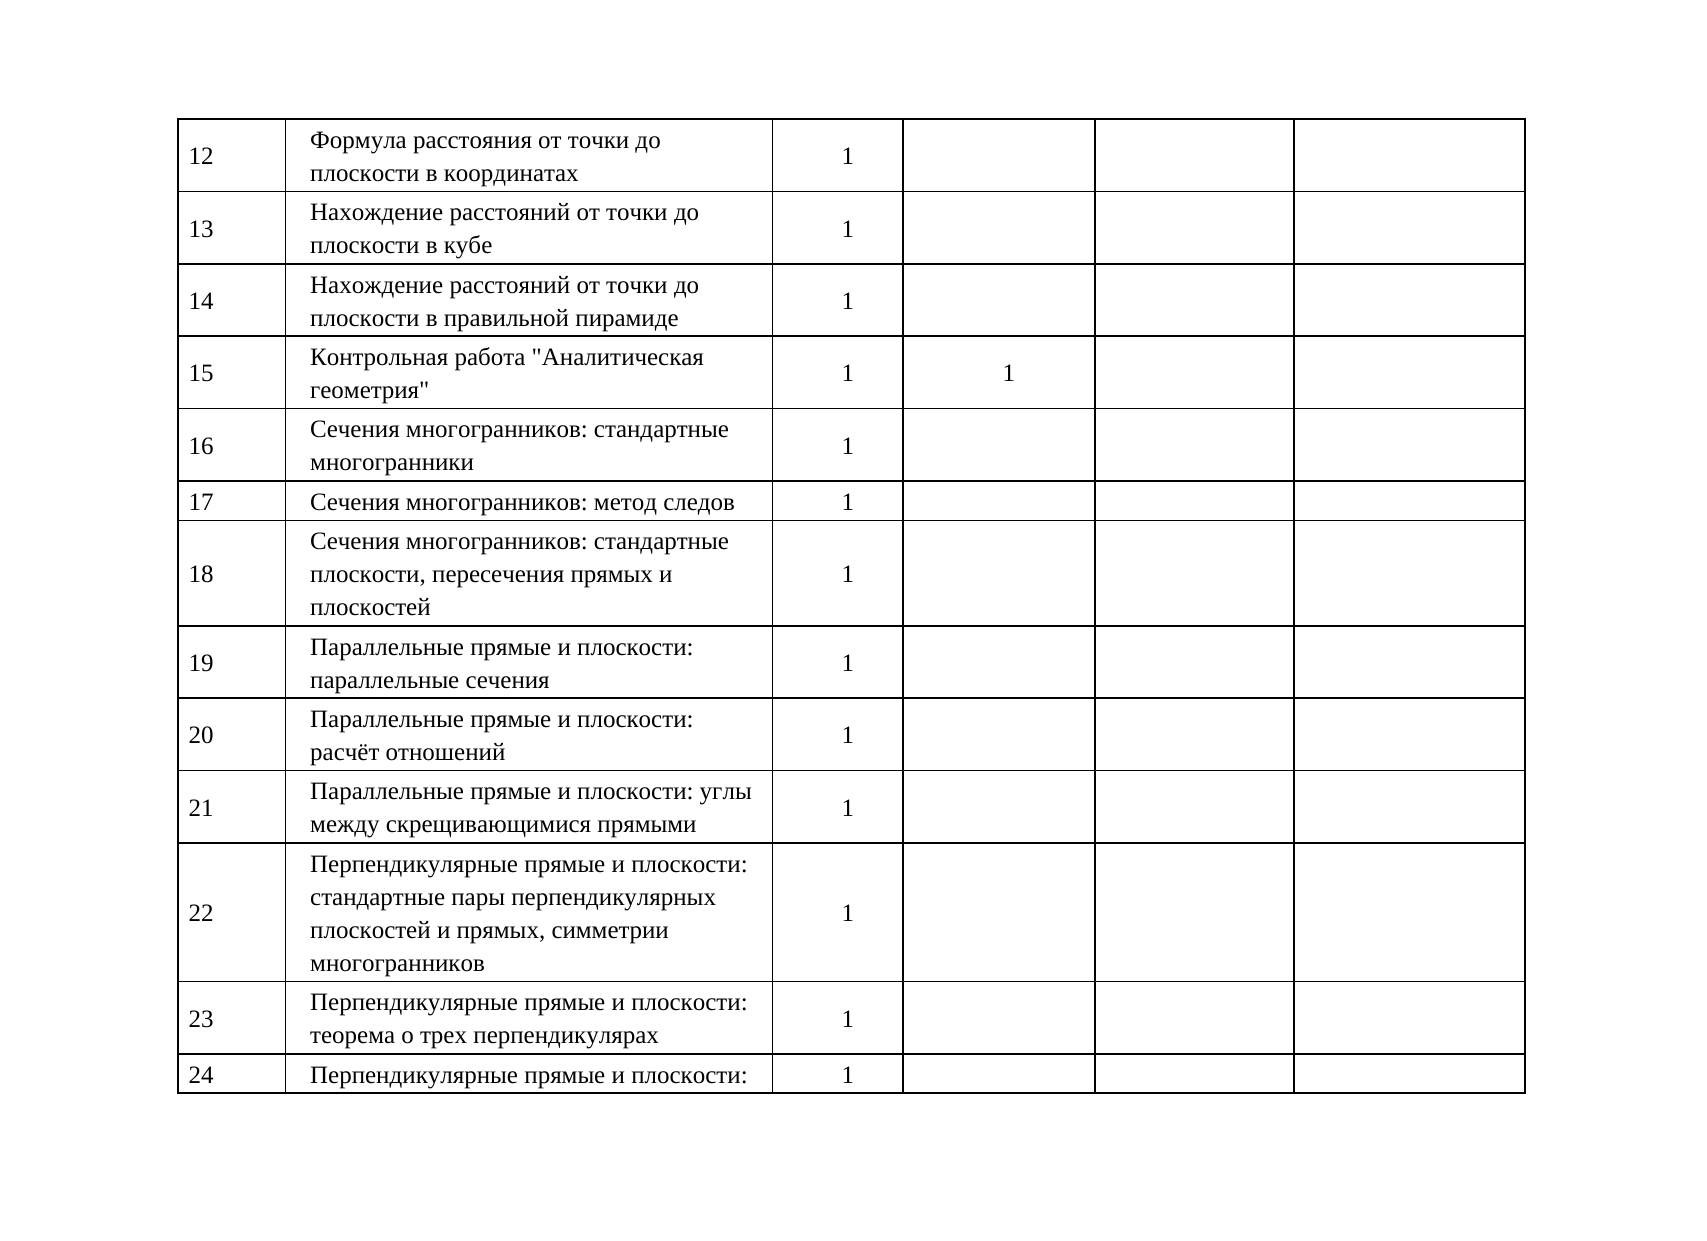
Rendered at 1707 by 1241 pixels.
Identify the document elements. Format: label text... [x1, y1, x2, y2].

table_cell 1 [773, 521, 902, 625]
table_cell [1096, 409, 1293, 480]
table_cell Параллельные прямые и плоскости: углы между скрещивающимися прямыми [286, 771, 772, 842]
table_cell [1096, 699, 1293, 770]
table_cell 15 [179, 337, 285, 408]
table_cell 1 [773, 1055, 902, 1092]
table_cell Сечения многогранников: стандартные многогранники [286, 409, 772, 480]
table_cell 14 [179, 265, 285, 335]
table_cell [1295, 120, 1524, 191]
table_cell 1 [773, 265, 902, 335]
table_cell 1 [773, 771, 902, 842]
table_cell 1 [773, 844, 902, 981]
table_cell 20 [179, 699, 285, 770]
table_cell [904, 120, 1094, 191]
table_cell 1 [773, 192, 902, 263]
table_cell [904, 1055, 1094, 1092]
table_cell [1096, 627, 1293, 697]
table_cell [1295, 482, 1524, 519]
table_cell Параллельные прямые и плоскости: параллельные сечения [286, 627, 772, 697]
table_cell [1295, 521, 1524, 625]
table_cell 16 [179, 409, 285, 480]
table_cell Сечения многогранников: метод следов [286, 482, 772, 519]
table_cell Контрольная работа "Аналитическая геометрия" [286, 337, 772, 408]
table_cell [1096, 192, 1293, 263]
table_cell [1295, 337, 1524, 408]
table_cell [1295, 265, 1524, 335]
table_cell [1096, 982, 1293, 1053]
table_cell [1295, 771, 1524, 842]
table_cell 1 [773, 982, 902, 1053]
table_cell [1096, 521, 1293, 625]
table_cell [904, 192, 1094, 263]
table_cell Нахождение расстояний от точки до плоскости в кубе [286, 192, 772, 263]
table_cell [1096, 844, 1293, 981]
table_cell [1295, 699, 1524, 770]
table_cell [904, 627, 1094, 697]
table_cell 17 [179, 482, 285, 519]
table_cell [1096, 1055, 1293, 1092]
table_cell 19 [179, 627, 285, 697]
table_cell [1295, 1055, 1524, 1092]
table_cell 1 [773, 337, 902, 408]
table_cell [1295, 982, 1524, 1053]
table_cell 18 [179, 521, 285, 625]
table_cell 1 [773, 482, 902, 519]
table_cell [904, 265, 1094, 335]
table_cell [904, 521, 1094, 625]
table_cell [904, 982, 1094, 1053]
table_cell [904, 771, 1094, 842]
table_cell [1096, 337, 1293, 408]
table_cell 12 [179, 120, 285, 191]
table_cell 23 [179, 982, 285, 1053]
table_cell 1 [773, 409, 902, 480]
table_cell [904, 482, 1094, 519]
table_cell Перпендикулярные прямые и плоскости: стандартные пары перпендикулярных плоскостей и прямых, симметрии многогранников [286, 844, 772, 981]
table_cell [1096, 771, 1293, 842]
table_cell [904, 699, 1094, 770]
table_cell [1295, 627, 1524, 697]
table_cell 1 [904, 337, 1094, 408]
table_cell [1096, 265, 1293, 335]
table_cell Параллельные прямые и плоскости: расчёт отношений [286, 699, 772, 770]
table_cell 1 [773, 699, 902, 770]
table_cell 21 [179, 771, 285, 842]
table_cell 1 [773, 120, 902, 191]
table_cell 13 [179, 192, 285, 263]
table_cell Перпендикулярные прямые и плоскости: теорема о трех перпендикулярах [286, 982, 772, 1053]
table_cell [1096, 482, 1293, 519]
table_cell [1295, 844, 1524, 981]
table_cell Сечения многогранников: стандартные плоскости, пересечения прямых и плоскостей [286, 521, 772, 625]
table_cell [286, 1055, 772, 1092]
table_cell 1 [773, 627, 902, 697]
table_cell [1096, 120, 1293, 191]
table_cell Нахождение расстояний от точки до плоскости в правильной пирамиде [286, 265, 772, 335]
table_cell [904, 409, 1094, 480]
table_cell 24 [179, 1055, 285, 1092]
table_cell Формула расстояния от точки до плоскости в координатах [286, 120, 772, 191]
table_cell [1295, 409, 1524, 480]
table_cell 22 [179, 844, 285, 981]
table_cell [904, 844, 1094, 981]
table_cell [1295, 192, 1524, 263]
